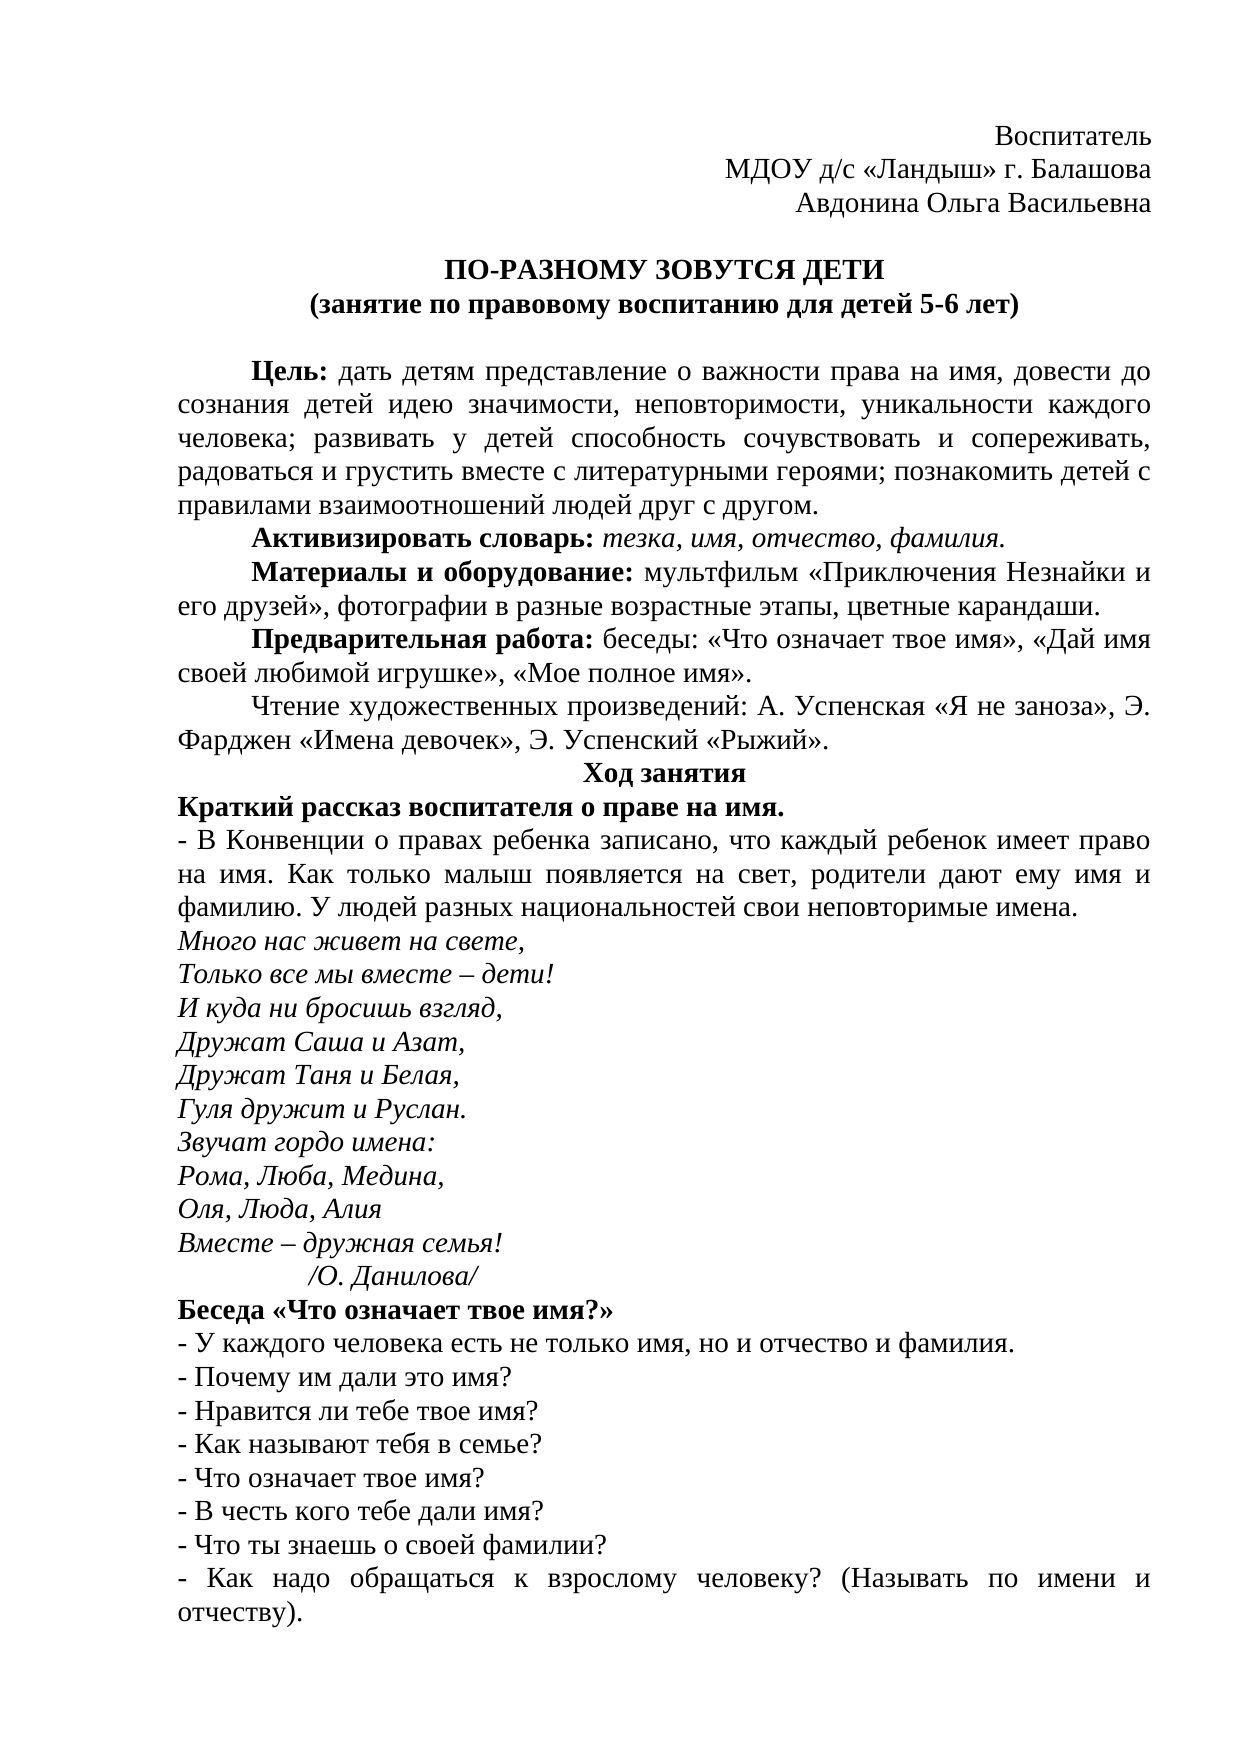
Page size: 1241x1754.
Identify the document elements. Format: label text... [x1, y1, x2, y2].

text Рома, Люба, Медина, [177, 1158, 1152, 1191]
text Вместе – дружная семья! [177, 1225, 1152, 1258]
text Беседа «Что означает твое имя?» [177, 1292, 1152, 1326]
text Краткий рассказ воспитателя о праве на имя. [177, 789, 1152, 822]
text Авдонина Ольга Васильевна [177, 185, 1152, 219]
text Цель: дать детям представление о важности права на имя, довести до сознания детей идею значимости, неповторимости, уникальности каждого человека; развивать у детей способность сочувствовать и сопереживать, радоваться и грустить вместе с литературными героями; познакомить детей с правилами взаимоотношений людей друг с другом. [177, 353, 1152, 521]
text - Нравится ли тебе твое имя? [177, 1393, 1152, 1426]
text Активизировать словарь: тезка, имя, отчество, фамилия. [177, 521, 1152, 554]
text Только все мы вместе – дети! [177, 957, 1152, 990]
text /О. Данилова/ [177, 1258, 1152, 1292]
text - Как надо обращаться к взрослому человеку? (Называть по имени и отчеству). [177, 1560, 1152, 1627]
text (занятие по правовому воспитанию для детей 5-6 лет) [177, 286, 1152, 319]
text Дружат Саша и Азат, [177, 1024, 1152, 1057]
text И куда ни бросишь взгляд, [177, 990, 1152, 1024]
text - В честь кого тебе дали имя? [177, 1493, 1152, 1527]
text - В Конвенции о правах ребенка записано, что каждый ребенок имеет право на имя. Как только малыш появляется на свет, родители дают ему имя и фамилию. У людей разных национальностей свои неповторимые имена. [177, 822, 1152, 923]
text Гуля дружит и Руслан. [177, 1091, 1152, 1124]
text - У каждого человека есть не только имя, но и отчество и фамилия. [177, 1326, 1152, 1359]
text Воспитатель [177, 118, 1152, 152]
text Материалы и оборудование: мультфильм «Приключения Незнайки и его друзей», фотографии в разные возрастные этапы, цветные карандаши. [177, 554, 1152, 621]
text Чтение художественных произведений: А. Успенская «Я не заноза», Э. Фарджен «Имена девочек», Э. Успенский «Рыжий». [177, 688, 1152, 755]
text - Что ты знаешь о своей фамилии? [177, 1527, 1152, 1560]
text Дружат Таня и Белая, [177, 1057, 1152, 1091]
text ПО-РАЗНОМУ ЗОВУТСЯ ДЕТИ [177, 252, 1152, 286]
text Ход занятия [177, 755, 1152, 789]
text МДОУ д/с «Ландыш» г. Балашова [177, 152, 1152, 185]
text Звучат гордо имена: [177, 1124, 1152, 1158]
text Предварительная работа: беседы: «Что означает твое имя», «Дай имя своей любимой игрушке», «Мое полное имя». [177, 621, 1152, 688]
text - Что означает твое имя? [177, 1460, 1152, 1493]
text Много нас живет на свете, [177, 923, 1152, 957]
text - Почему им дали это имя? [177, 1359, 1152, 1393]
text Оля, Люда, Алия [177, 1191, 1152, 1225]
text - Как называют тебя в семье? [177, 1426, 1152, 1460]
